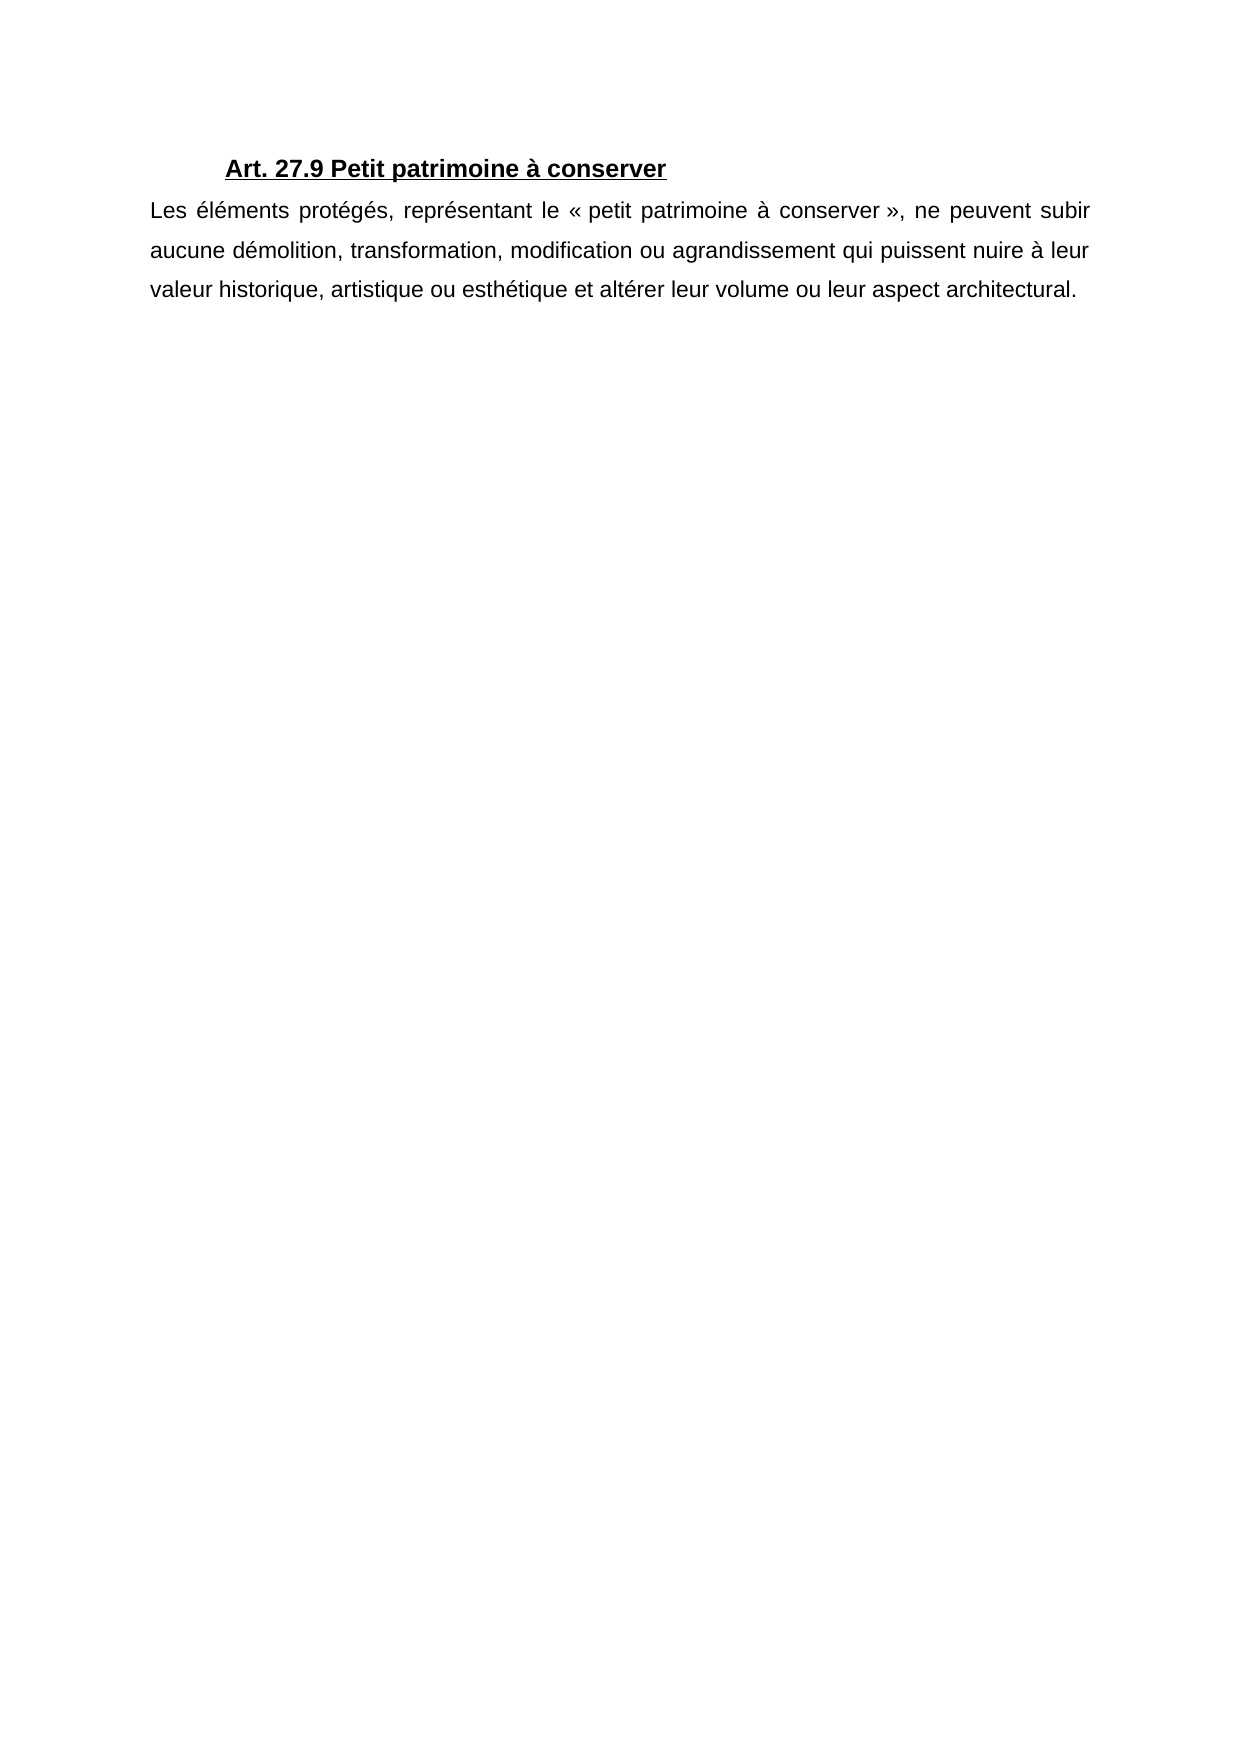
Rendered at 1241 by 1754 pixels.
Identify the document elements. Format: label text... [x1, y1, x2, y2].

subtitle Art. 27.9 Petit patrimoine à conserver [225, 154, 1090, 183]
text Les éléments protégés, représentant le « petit patrimoine à conserver », ne peuvent subir aucune démolition, transformation, modification ou agrandissement qui puissent nuire à leur valeur historique, artistique ou esthétique et altérer leur volume ou leur aspect architectural. [150, 197, 1090, 303]
